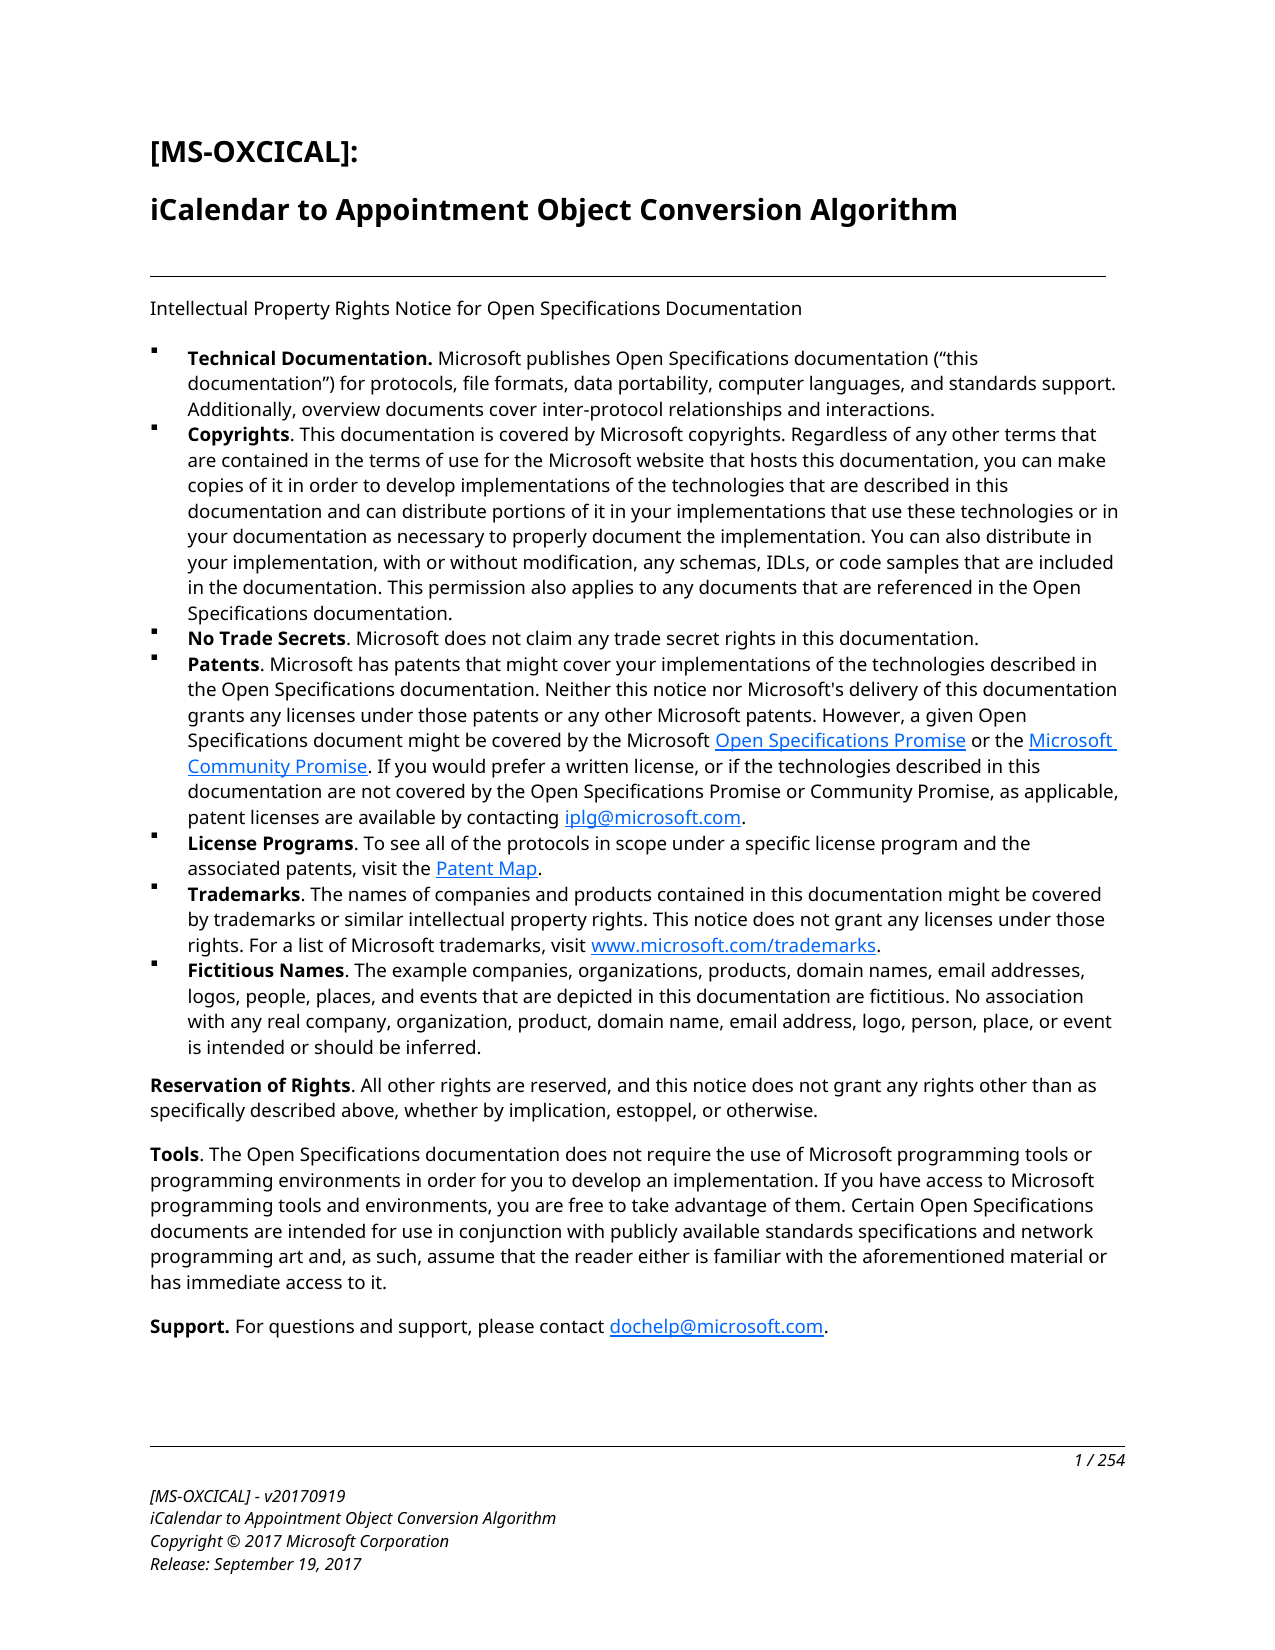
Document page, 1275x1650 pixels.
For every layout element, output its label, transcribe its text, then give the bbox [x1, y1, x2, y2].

list Patents. Microsoft has patents that might cover your implementations of the technologies described in the Open Specifications documentation. Neither this notice nor Microsoft's delivery of this documentation grants any licenses under those patents or any other Microsoft patents. However, a given Open Specifications document might be covered by the Microsoft Open Specifications Promise or the Microsoft Community Promise. If you would prefer a written license, or if the technologies described in this documentation are not covered by the Open Specifications Promise or Community Promise, as applicable, patent licenses are available by contacting iplg@microsoft.com. [150, 651, 1125, 830]
text Intellectual Property Rights Notice for Open Specifications Documentation [150, 296, 1125, 321]
list Trademarks. The names of companies and products contained in this documentation might be covered by trademarks or similar intellectual property rights. This notice does not grant any licenses under those rights. For a list of Microsoft trademarks, visit www.microsoft.com/trademarks. [150, 881, 1125, 957]
list No Trade Secrets. Microsoft does not claim any trade secret rights in this documentation. [150, 626, 1125, 651]
list Technical Documentation. Microsoft publishes Open Specifications documentation (“this documentation”) for protocols, file formats, data portability, computer languages, and standards support. Additionally, overview documents cover inter-protocol relationships and interactions. [150, 345, 1125, 421]
list Fictitious Names. The example companies, organizations, products, domain names, email addresses, logos, people, places, and events that are depicted in this documentation are fictitious. No association with any real company, organization, product, domain name, email address, logo, person, place, or event is intended or should be inferred. [150, 957, 1125, 1059]
list Copyrights. This documentation is covered by Microsoft copyrights. Regardless of any other terms that are contained in the terms of use for the Microsoft website that hosts this documentation, you can make copies of it in order to develop implementations of the technologies that are described in this documentation and can distribute portions of it in your implementations that use these technologies or in your documentation as necessary to properly document the implementation. You can also distribute in your implementation, with or without modification, any schemas, IDLs, or code samples that are included in the documentation. This permission also applies to any documents that are referenced in the Open Specifications documentation. [150, 421, 1125, 626]
text [MS-OXCICAL]: [150, 131, 1125, 171]
text Reservation of Rights. All other rights are reserved, and this notice does not grant any rights other than as specifically described above, whether by implication, estoppel, or otherwise. [150, 1072, 1125, 1123]
text iCalendar to Appointment Object Conversion Algorithm [150, 190, 1125, 229]
list License Programs. To see all of the protocols in scope under a specific license program and the associated patents, visit the Patent Map. [150, 830, 1125, 881]
text Tools. The Open Specifications documentation does not require the use of Microsoft programming tools or programming environments in order for you to develop an implementation. If you have access to Microsoft programming tools and environments, you are free to take advantage of them. Certain Open Specifications documents are intended for use in conjunction with publicly available standards specifications and network programming art and, as such, assume that the reader either is familiar with the aforementioned material or has immediate access to it. [150, 1142, 1125, 1295]
text Support. For questions and support, please contact dochelp@microsoft.com. [150, 1314, 1125, 1339]
